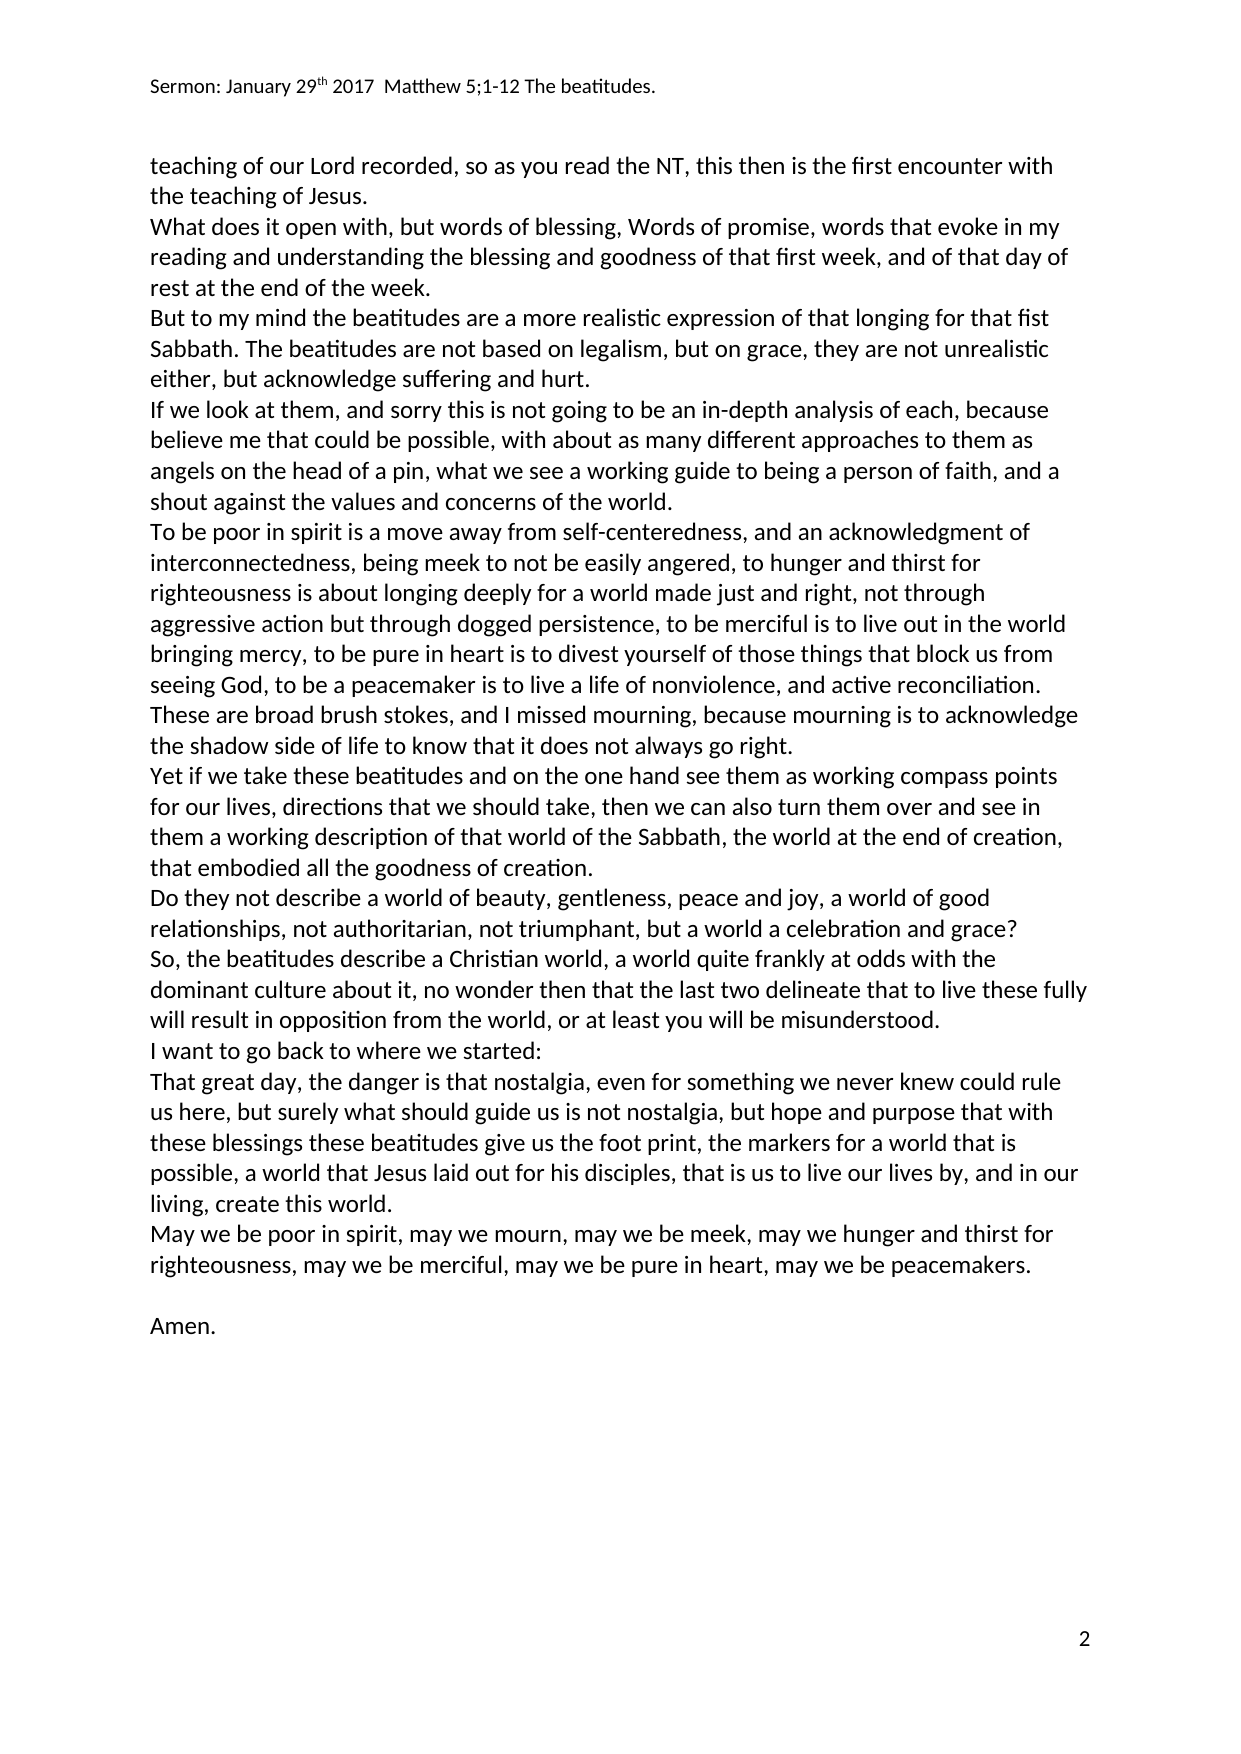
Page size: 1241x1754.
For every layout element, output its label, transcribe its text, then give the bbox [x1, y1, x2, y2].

text If we look at them, and sorry this is not going to be an in-depth analysis of each, because believe me that could be possible, with about as many different approaches to them as angels on the head of a pin, what we see a working guide to being a person of faith, and a shout against the values and concerns of the world. [150, 394, 1090, 516]
text Do they not describe a world of beauty, gentleness, peace and joy, a world of good relationships, not authoritarian, not triumphant, but a world a celebration and grace? [150, 882, 1090, 943]
text These are broad brush stokes, and I missed mourning, because mourning is to acknowledge the shadow side of life to know that it does not always go right. [150, 699, 1090, 760]
text I want to go back to where we started: [150, 1035, 1090, 1066]
text So, the beatitudes describe a Christian world, a world quite frankly at odds with the dominant culture about it, no wonder then that the last two delineate that to live these fully will result in opposition from the world, or at least you will be misunderstood. [150, 943, 1090, 1035]
text May we be poor in spirit, may we mourn, may we be meek, may we hunger and thirst for righteousness, may we be merciful, may we be pure in heart, may we be peacemakers. [150, 1218, 1090, 1279]
text Amen. [150, 1310, 1090, 1340]
text But to my mind the beatitudes are a more realistic expression of that longing for that fist Sabbath. The beatitudes are not based on legalism, but on grace, they are not unrealistic either, but acknowledge suffering and hurt. [150, 303, 1090, 394]
text To be poor in spirit is a move away from self-centeredness, and an acknowledgment of interconnectedness, being meek to not be easily angered, to hunger and thirst for righteousness is about longing deeply for a world made just and right, not through aggressive action but through dogged persistence, to be merciful is to live out in the world bringing mercy, to be pure in heart is to divest yourself of those things that block us from seeing God, to be a peacemaker is to live a life of nonviolence, and active reconciliation. [150, 516, 1090, 699]
text What does it open with, but words of blessing, Words of promise, words that evoke in my reading and understanding the blessing and goodness of that first week, and of that day of rest at the end of the week. [150, 211, 1090, 303]
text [150, 150, 1090, 211]
text That great day, the danger is that nostalgia, even for something we never knew could rule us here, but surely what should guide us is not nostalgia, but hope and purpose that with these blessings these beatitudes give us the foot print, the markers for a world that is possible, a world that Jesus laid out for his disciples, that is us to live our lives by, and in our living, create this world. [150, 1066, 1090, 1218]
text Yet if we take these beatitudes and on the one hand see them as working compass points for our lives, directions that we should take, then we can also turn them over and see in them a working description of that world of the Sabbath, the world at the end of creation, that embodied all the goodness of creation. [150, 760, 1090, 882]
